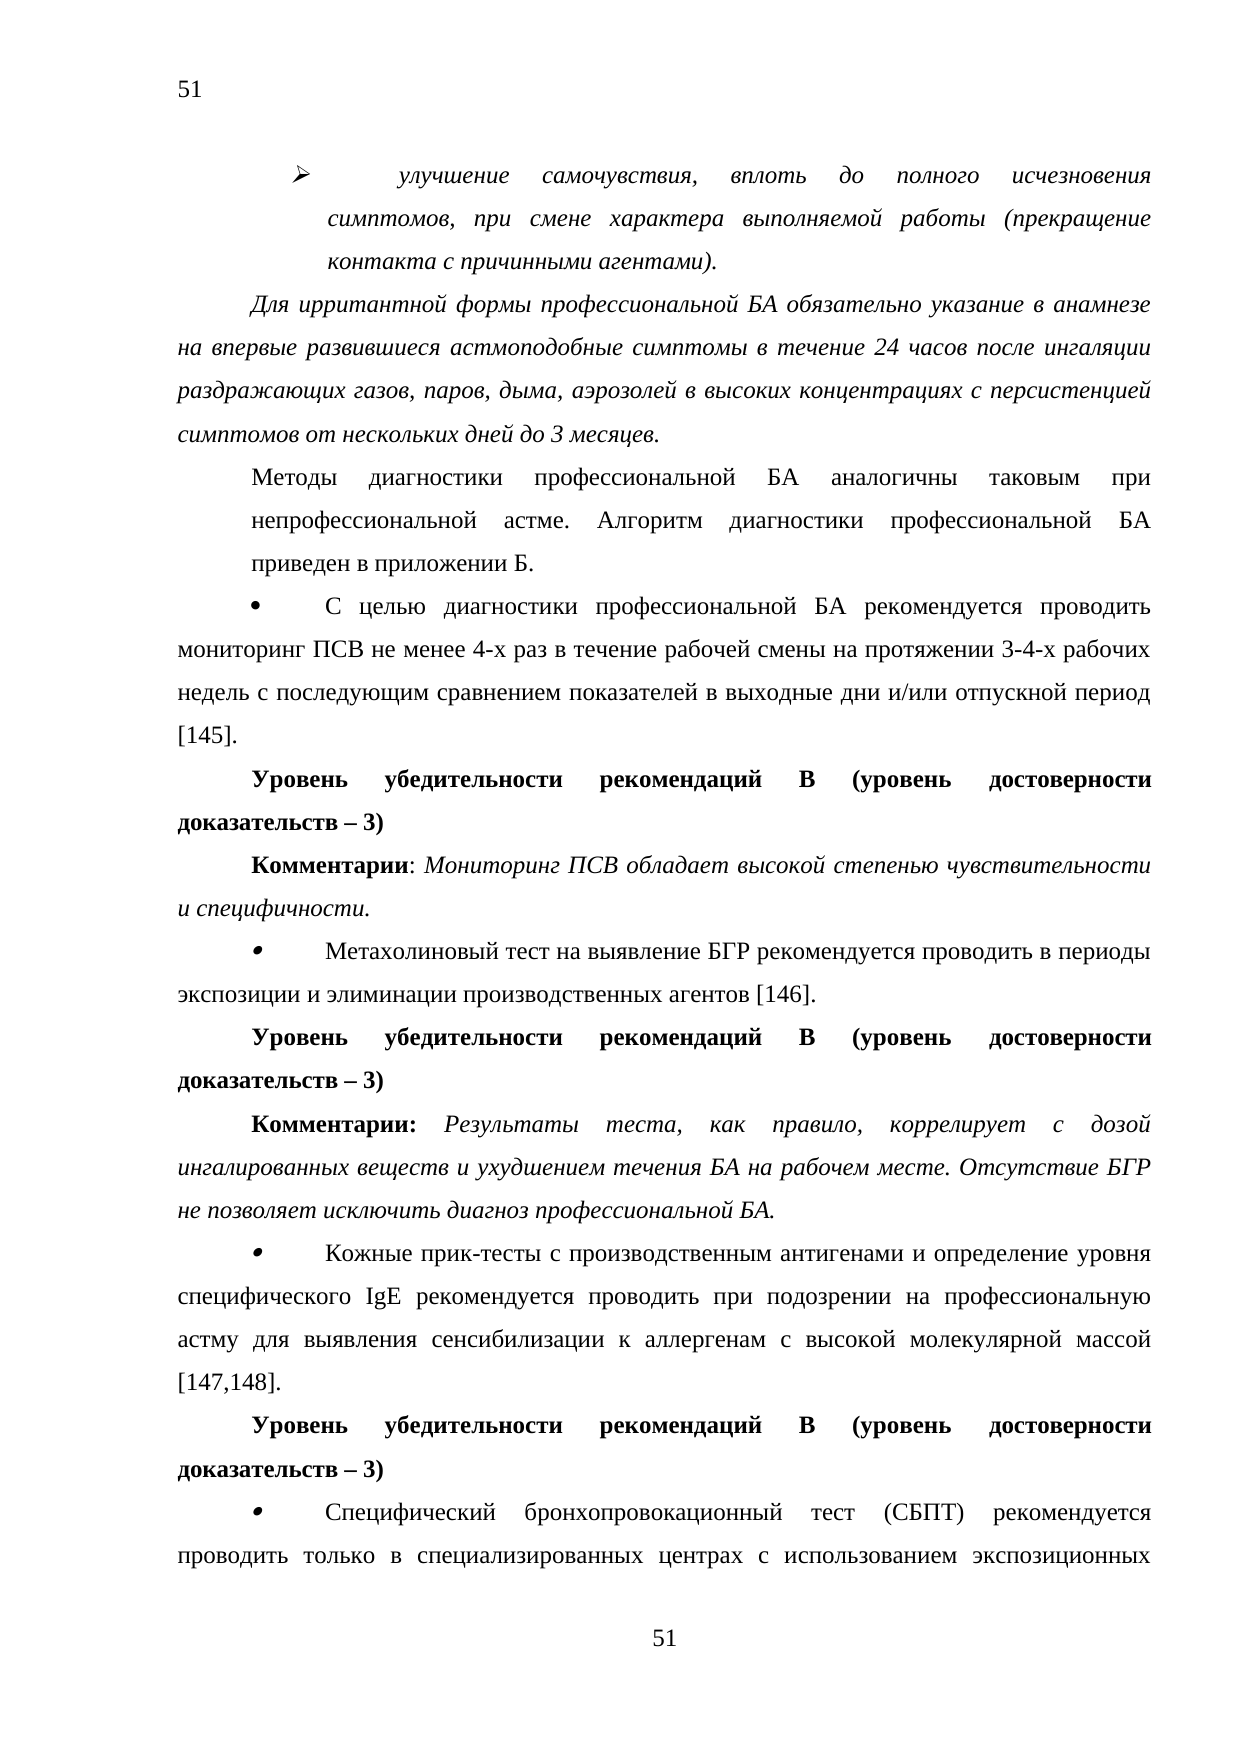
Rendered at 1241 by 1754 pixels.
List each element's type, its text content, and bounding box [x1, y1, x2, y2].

text Уровень убедительности рекомендаций В (уровень достоверности доказательств – 3) [177, 1022, 1152, 1094]
list Комментарии: Результаты теста, как правило, коррелирует с дозой ингалированных веществ и ухудшением течения БА на рабочем месте. Отсутствие БГР не позволяет исключить диагноз профессиональной БА. [177, 1109, 1152, 1224]
list Уровень убедительности рекомендаций В (уровень достоверности доказательств – 3) [177, 1411, 1152, 1482]
text Методы диагностики профессиональной БА аналогичны таковым при непрофессиональной астме. Алгоритм диагностики профессиональной БА приведен в приложении Б. [251, 462, 1152, 577]
list С целью диагностики профессиональной БА рекомендуется проводить мониторинг ПСВ не менее 4-х раз в течение рабочей смены на протяжении 3-4-х рабочих недель с последующим сравнением показателей в выходные дни и/или отпускной период [145]. [177, 591, 1152, 749]
text Комментарии: Мониторинг ПСВ обладает высокой степенью чувствительности и специфичности. [177, 850, 1152, 922]
list Кожные прик-тесты с производственным антигенами и определение уровня специфического IgE рекомендуется проводить при подозрении на профессиональную астму для выявления сенсибилизации к аллергенам с высокой молекулярной массой [147,148]. [177, 1238, 1152, 1396]
list Метахолиновый тест на выявление БГР рекомендуется проводить в периоды экспозиции и элиминации производственных агентов [146]. [177, 936, 1152, 1008]
list Уровень убедительности рекомендаций В (уровень достоверности доказательств – 3) [177, 764, 1152, 836]
text Для ирритантной формы профессиональной БА обязательно указание в анамнезе на впервые развившиеся астмоподобные симптомы в течение 24 часов после ингаляции раздражающих газов, паров, дыма, аэрозолей в высоких концентрациях с персистенцией симптомов от нескольких дней до 3 месяцев. [177, 289, 1152, 447]
list улучшение самочувствия, вплоть до полного исчезновения симптомов, при смене характера выполняемой работы (прекращение контакта с причинными агентами). [290, 160, 1152, 275]
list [177, 1497, 1152, 1569]
